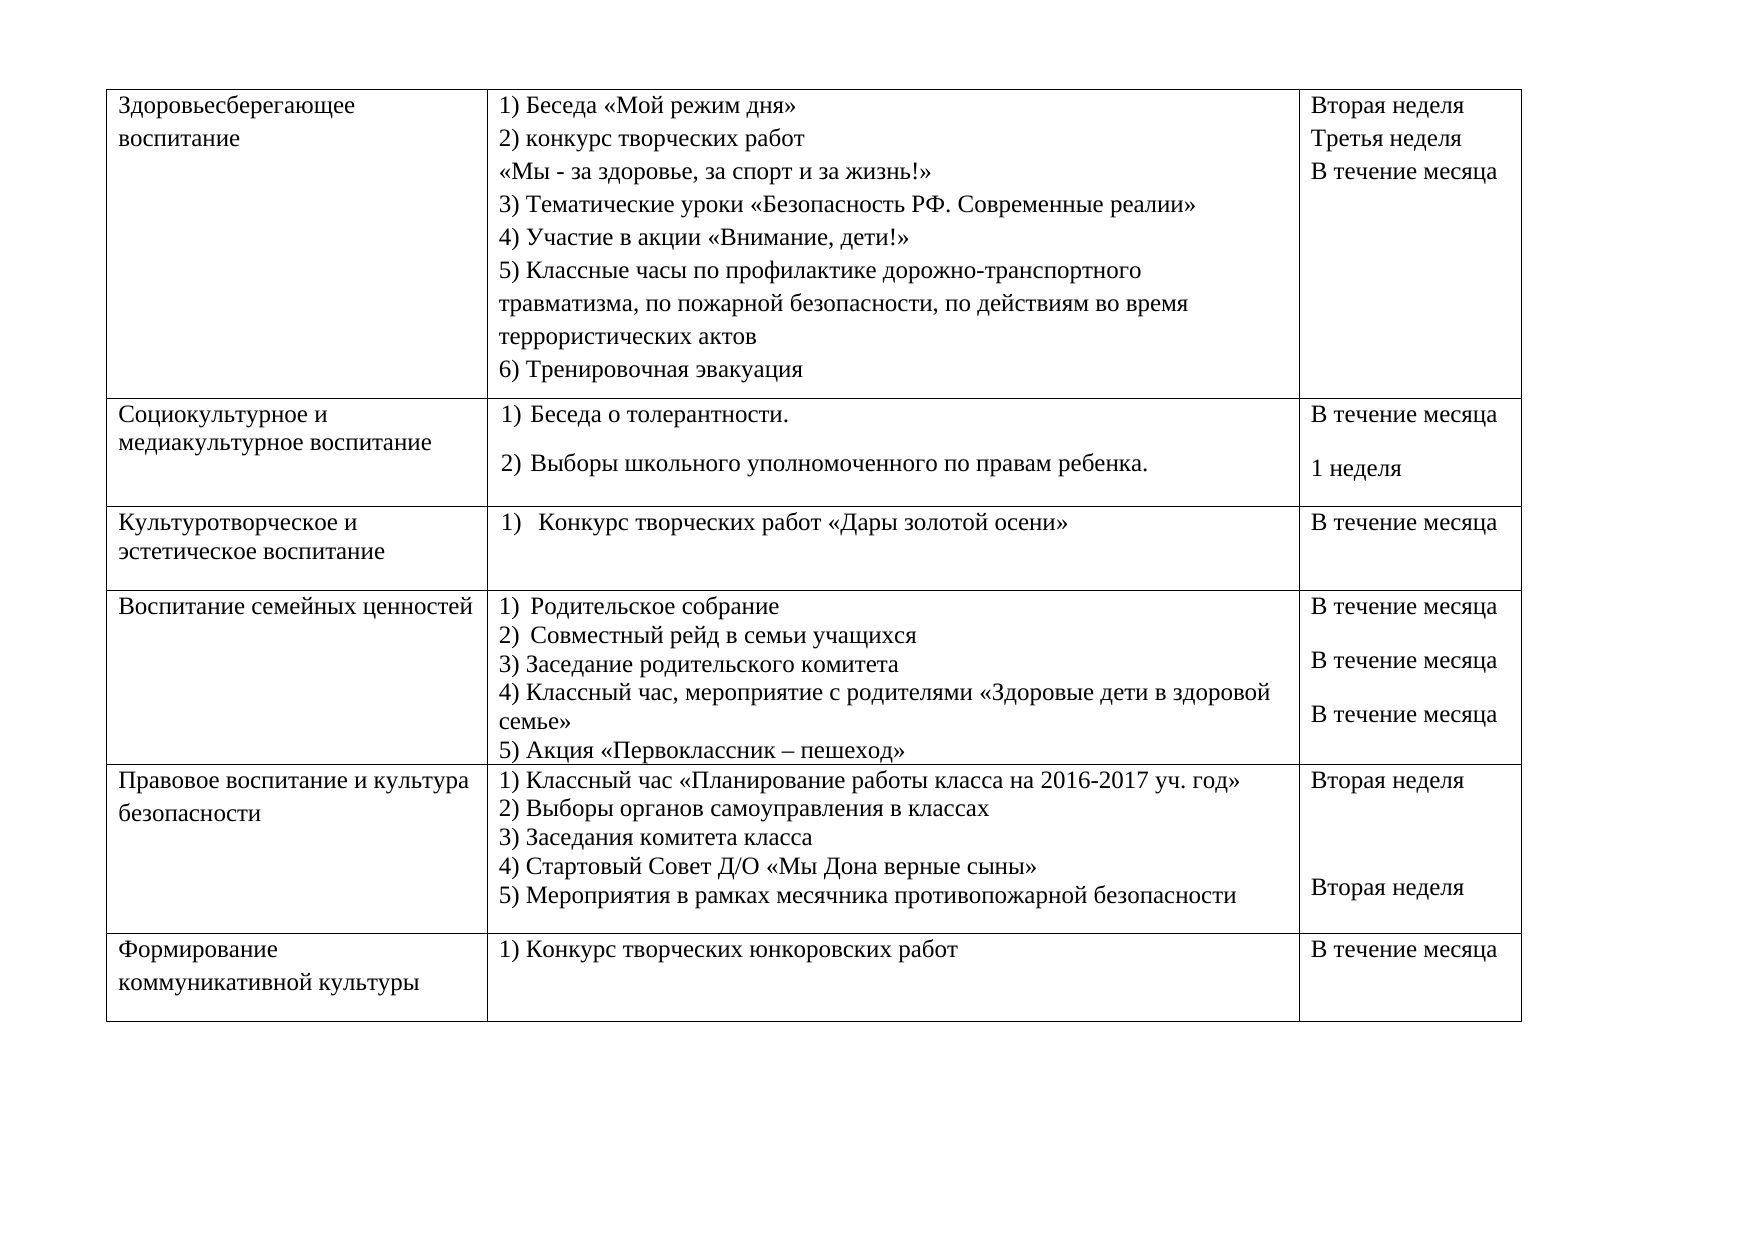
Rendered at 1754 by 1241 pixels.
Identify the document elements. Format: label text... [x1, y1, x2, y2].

table_cell 1) Классный час «Планирование работы класса на 2016-2017 уч. год» 2) Выборы органов самоуправления в классах 3) Заседания комитета класса 4) Стартовый Совет Д/О «Мы Дона верные сыны» 5) Мероприятия в рамках месячника противопожарной безопасности [488, 765, 1299, 933]
table_cell Культуротворческое и эстетическое воспитание [107, 507, 487, 590]
table_cell Социокультурное и медиакультурное воспитание [107, 399, 487, 506]
table_cell 1) Беседа «Мой режим дня» 2) конкурс творческих работ «Мы - за здоровье, за спорт и за жизнь!» 3) Тематические уроки «Безопасность РФ. Современные реалии» 4) Участие в акции «Внимание, дети!» 5) Классные часы по профилактике дорожно-транспортного травматизма, по пожарной безопасности, по действиям во время террористических актов 6) Тренировочная эвакуация [488, 90, 1299, 398]
table_cell Вторая неделя Вторая неделя [1300, 765, 1521, 933]
table_cell В течение месяца [1300, 934, 1521, 1021]
table_cell 1) Конкурс творческих юнкоровских работ [488, 934, 1299, 1021]
table_cell В течение месяца В течение месяца В течение месяца [1300, 591, 1521, 764]
table_cell В течение месяца [1300, 507, 1521, 590]
table_cell Беседа о толерантности. Выборы школьного уполномоченного по правам ребенка. [488, 399, 1299, 506]
table_cell Вторая неделя Третья неделя В течение месяца [1300, 90, 1521, 398]
table_cell Конкурс творческих работ «Дары золотой осени» [488, 507, 1299, 590]
table_cell Воспитание семейных ценностей [107, 591, 487, 764]
table_cell Родительское собрание Совместный рейд в семьи учащихся 3) Заседание родительского комитета 4) Классный час, мероприятие с родителями «Здоровые дети в здоровой семье» 5) Акция «Первоклассник – пешеход» [488, 591, 1299, 764]
table_cell Правовое воспитание и культура безопасности [107, 765, 487, 933]
table_cell В течение месяца 1 неделя [1300, 399, 1521, 506]
table_cell Формирование коммуникативной культуры [107, 934, 487, 1021]
table_cell Здоровьесберегающее воспитание [107, 90, 487, 398]
